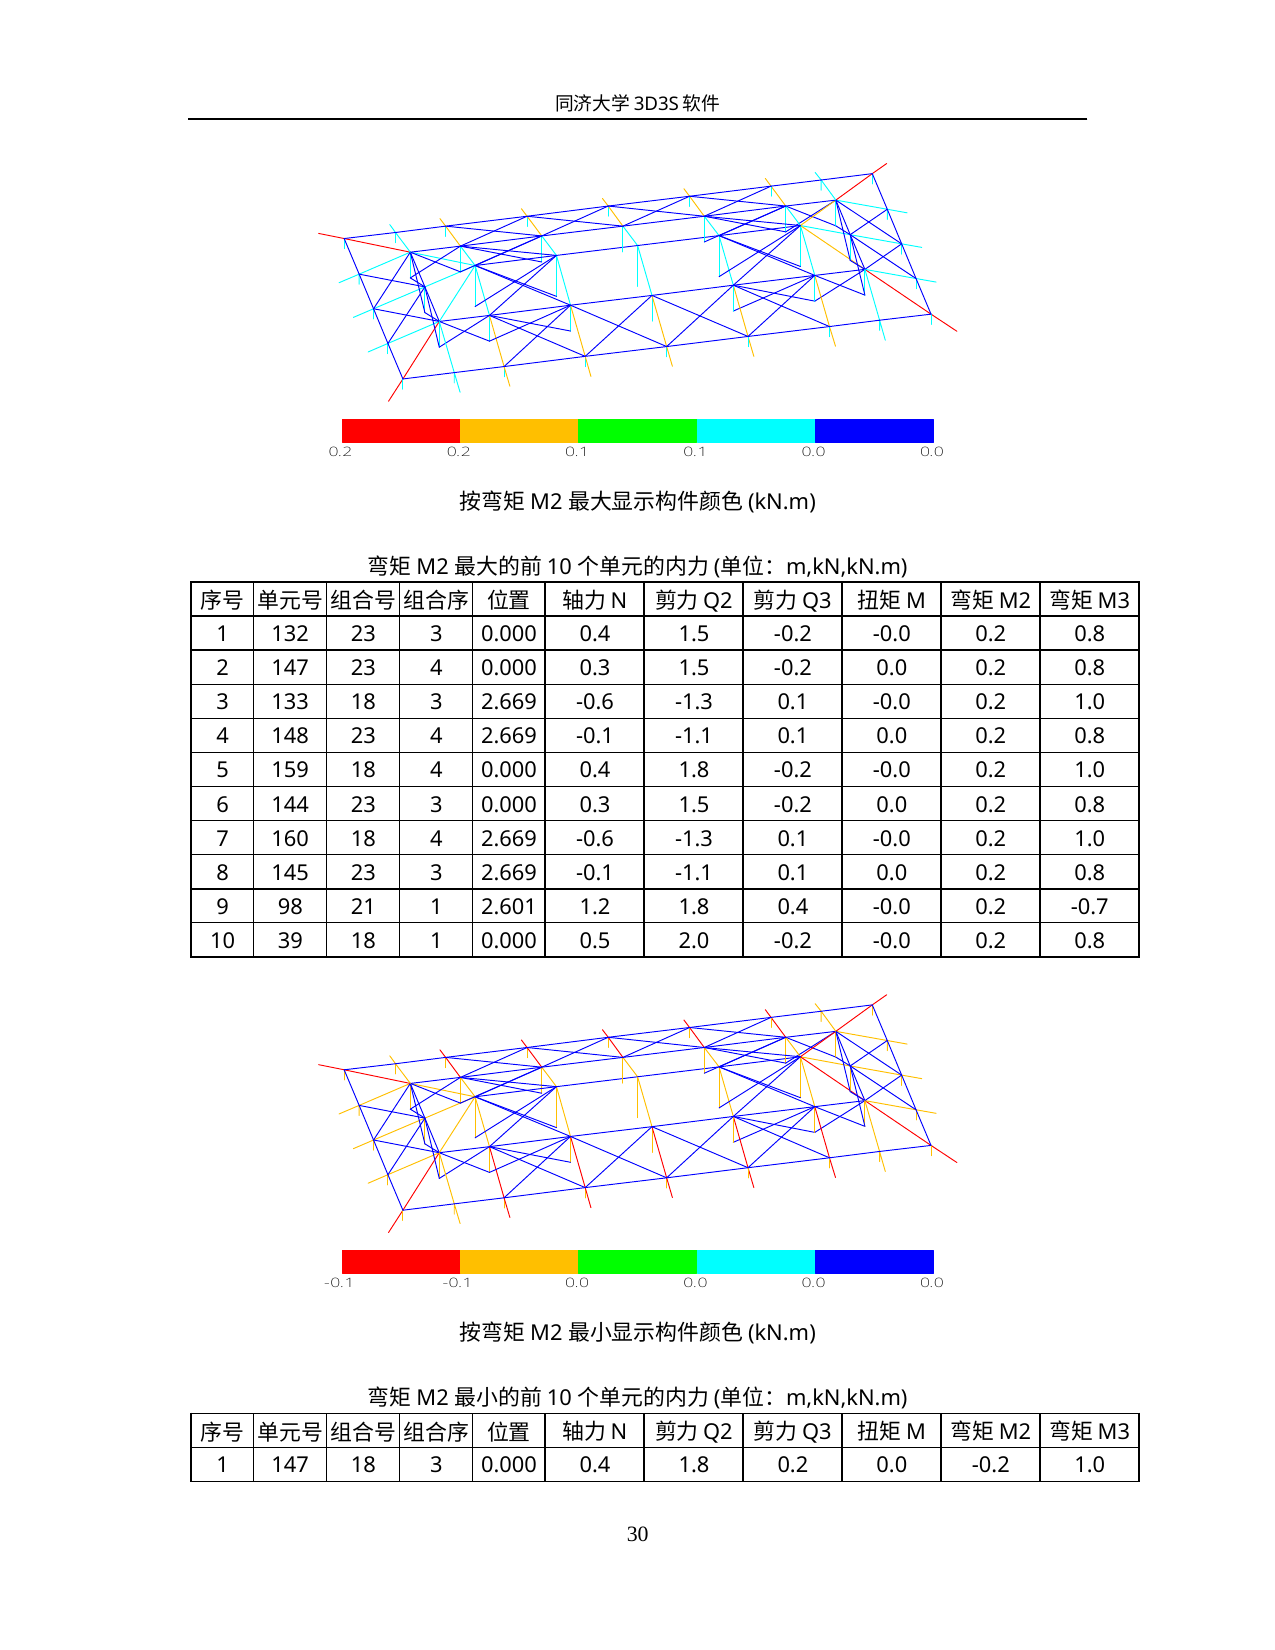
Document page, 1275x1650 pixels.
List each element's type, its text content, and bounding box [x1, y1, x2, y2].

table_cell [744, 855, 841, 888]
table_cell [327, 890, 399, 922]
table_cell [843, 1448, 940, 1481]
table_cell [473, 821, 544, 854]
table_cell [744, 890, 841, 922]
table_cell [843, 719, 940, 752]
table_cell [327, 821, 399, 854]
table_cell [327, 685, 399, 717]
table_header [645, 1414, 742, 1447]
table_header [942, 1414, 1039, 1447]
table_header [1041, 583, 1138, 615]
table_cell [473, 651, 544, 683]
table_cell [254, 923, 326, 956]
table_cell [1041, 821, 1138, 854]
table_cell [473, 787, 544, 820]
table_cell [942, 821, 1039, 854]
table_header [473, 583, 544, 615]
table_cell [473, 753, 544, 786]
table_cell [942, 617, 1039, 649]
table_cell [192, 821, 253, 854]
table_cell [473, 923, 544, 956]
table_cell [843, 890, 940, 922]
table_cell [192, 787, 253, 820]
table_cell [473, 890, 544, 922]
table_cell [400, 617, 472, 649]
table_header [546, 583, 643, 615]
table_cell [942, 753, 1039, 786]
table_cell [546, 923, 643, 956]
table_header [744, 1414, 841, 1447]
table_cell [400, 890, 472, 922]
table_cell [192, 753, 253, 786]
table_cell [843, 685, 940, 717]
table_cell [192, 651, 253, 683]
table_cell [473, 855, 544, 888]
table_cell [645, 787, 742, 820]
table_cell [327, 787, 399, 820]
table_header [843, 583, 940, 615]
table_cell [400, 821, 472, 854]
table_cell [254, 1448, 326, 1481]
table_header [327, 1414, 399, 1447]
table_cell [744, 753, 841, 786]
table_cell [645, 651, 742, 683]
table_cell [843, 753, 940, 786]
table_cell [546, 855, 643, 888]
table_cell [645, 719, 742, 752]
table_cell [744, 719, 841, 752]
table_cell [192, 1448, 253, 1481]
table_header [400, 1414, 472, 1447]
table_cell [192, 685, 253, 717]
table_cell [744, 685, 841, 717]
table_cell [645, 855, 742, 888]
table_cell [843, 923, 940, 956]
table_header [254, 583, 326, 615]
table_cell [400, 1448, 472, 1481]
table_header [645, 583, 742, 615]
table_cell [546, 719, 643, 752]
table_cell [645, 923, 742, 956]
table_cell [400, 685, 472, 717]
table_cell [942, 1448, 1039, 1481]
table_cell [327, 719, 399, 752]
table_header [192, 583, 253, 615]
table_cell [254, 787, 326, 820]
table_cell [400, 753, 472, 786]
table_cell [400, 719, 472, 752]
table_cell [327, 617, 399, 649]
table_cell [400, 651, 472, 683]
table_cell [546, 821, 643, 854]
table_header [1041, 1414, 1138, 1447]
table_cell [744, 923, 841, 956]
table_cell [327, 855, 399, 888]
text 弯矩 M2 最小的前 10 个单元的内力 (单位：m,kN,kN.m) [187, 1380, 1087, 1412]
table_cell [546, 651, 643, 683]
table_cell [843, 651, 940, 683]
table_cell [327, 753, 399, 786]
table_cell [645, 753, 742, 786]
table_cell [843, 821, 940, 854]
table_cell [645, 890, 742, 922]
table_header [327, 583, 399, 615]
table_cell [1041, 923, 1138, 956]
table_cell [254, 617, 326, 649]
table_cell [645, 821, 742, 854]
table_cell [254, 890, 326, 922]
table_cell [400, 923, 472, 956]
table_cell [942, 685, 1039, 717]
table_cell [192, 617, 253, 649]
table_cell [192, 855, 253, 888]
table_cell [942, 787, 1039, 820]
text 弯矩 M2 最大的前 10 个单元的内力 (单位：m,kN,kN.m) [187, 549, 1087, 581]
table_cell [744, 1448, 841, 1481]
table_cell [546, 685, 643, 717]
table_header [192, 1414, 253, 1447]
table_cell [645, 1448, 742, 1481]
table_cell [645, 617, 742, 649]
text 按弯矩 M2 最小显示构件颜色 (kN.m) [187, 1315, 1087, 1347]
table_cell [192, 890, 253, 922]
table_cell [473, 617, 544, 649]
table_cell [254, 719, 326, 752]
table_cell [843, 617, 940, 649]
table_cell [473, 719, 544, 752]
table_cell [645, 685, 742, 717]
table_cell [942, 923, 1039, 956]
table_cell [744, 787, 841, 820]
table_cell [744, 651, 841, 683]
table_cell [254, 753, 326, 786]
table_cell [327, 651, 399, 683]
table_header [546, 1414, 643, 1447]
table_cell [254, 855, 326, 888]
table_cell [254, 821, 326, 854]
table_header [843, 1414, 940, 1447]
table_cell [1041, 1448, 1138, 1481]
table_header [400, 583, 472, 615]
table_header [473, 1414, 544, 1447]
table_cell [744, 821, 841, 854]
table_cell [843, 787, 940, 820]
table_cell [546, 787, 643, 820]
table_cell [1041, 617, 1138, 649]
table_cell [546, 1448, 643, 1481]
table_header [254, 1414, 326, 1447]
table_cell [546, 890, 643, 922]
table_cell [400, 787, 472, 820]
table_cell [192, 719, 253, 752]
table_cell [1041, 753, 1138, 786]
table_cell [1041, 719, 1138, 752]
text 按弯矩 M2 最大显示构件颜色 (kN.m) [187, 484, 1087, 516]
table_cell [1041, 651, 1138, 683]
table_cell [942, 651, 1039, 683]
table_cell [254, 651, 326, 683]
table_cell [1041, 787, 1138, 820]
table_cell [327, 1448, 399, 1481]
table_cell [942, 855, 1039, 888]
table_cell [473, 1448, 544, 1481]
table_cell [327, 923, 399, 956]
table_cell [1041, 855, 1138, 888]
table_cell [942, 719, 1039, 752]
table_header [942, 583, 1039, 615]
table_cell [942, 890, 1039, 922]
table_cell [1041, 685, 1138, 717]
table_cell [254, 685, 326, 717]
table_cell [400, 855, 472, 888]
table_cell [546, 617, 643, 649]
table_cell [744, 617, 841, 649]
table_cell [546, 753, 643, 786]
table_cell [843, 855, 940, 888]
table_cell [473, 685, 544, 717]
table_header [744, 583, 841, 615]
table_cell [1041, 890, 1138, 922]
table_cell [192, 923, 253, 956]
